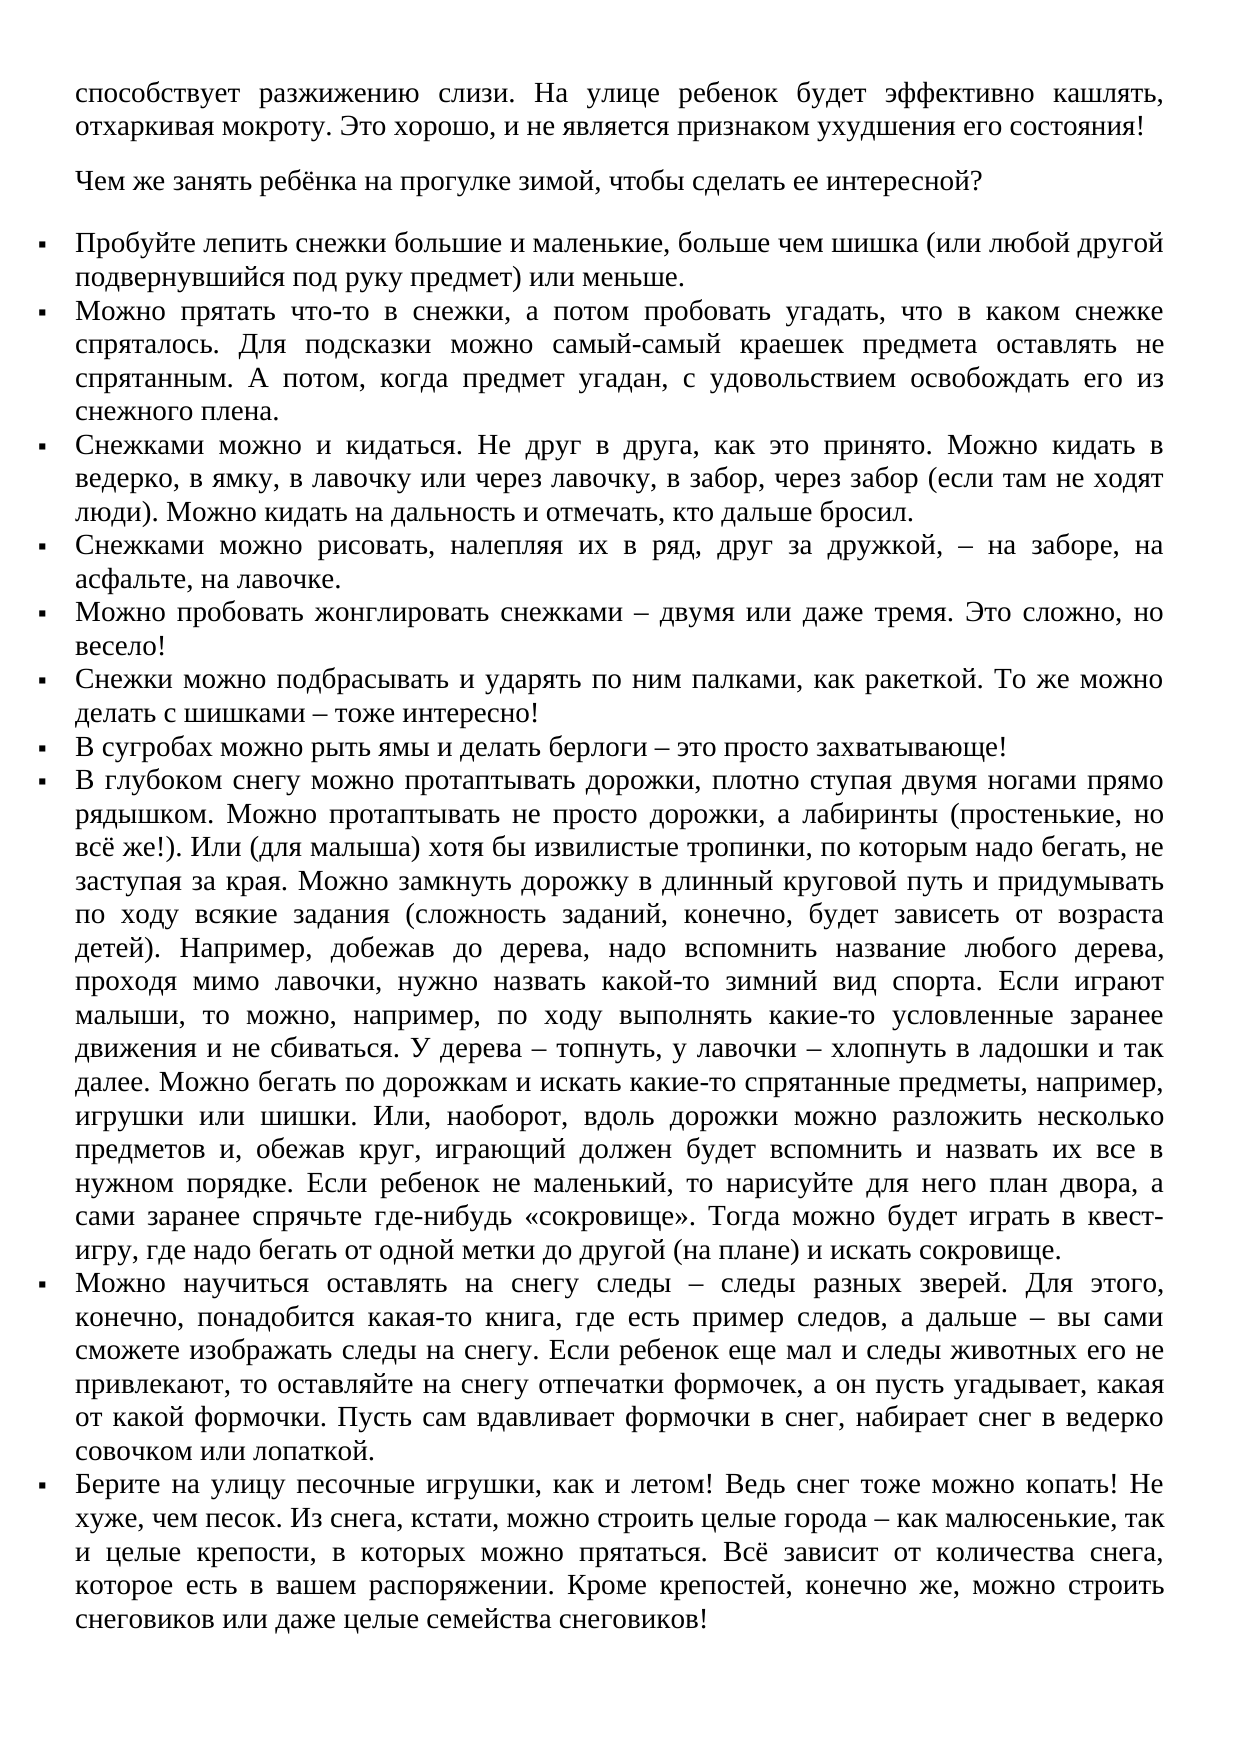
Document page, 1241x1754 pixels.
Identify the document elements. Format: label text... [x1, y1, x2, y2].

list В глубоком снегу можно протаптывать дорожки, плотно ступая двумя ногами прямо рядышком. Можно протаптывать не просто дорожки, а лабиринты (простенькие, но всё же!). Или (для малыша) хотя бы извилистые тропинки, по которым надо бегать, не заступая за края. Можно замкнуть дорожку в длинный круговой путь и придумывать по ходу всякие задания (сложность заданий, конечно, будет зависеть от возраста детей). Например, добежав до дерева, надо вспомнить название любого дерева, проходя мимо лавочки, нужно назвать какой-то зимний вид спорта. Если играют малыши, то можно, например, по ходу выполнять какие-то условленные заранее движения и не сбиваться. У дерева – топнуть, у лавочки – хлопнуть в ладошки и так далее. Можно бегать по дорожкам и искать какие-то спрятанные предметы, например, игрушки или шишки. Или, наоборот, вдоль дорожки можно разложить несколько предметов и, обежав круг, играющий должен будет вспомнить и назвать их все в нужном порядке. Если ребенок не маленький, то нарисуйте для него план двора, а сами заранее спрячьте где-нибудь «сокровище». Тогда можно будет играть в квест-игру, где надо бегать от одной метки до другой (на плане) и искать сокровище. [37, 762, 1165, 1265]
list Снежками можно и кидаться. Не друг в друга, как это принято. Можно кидать в ведерко, в ямку, в лавочку или через лавочку, в забор, через забор (если там не ходят люди). Можно кидать на дальность и отмечать, кто дальше бросил. [37, 427, 1165, 527]
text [75, 75, 1165, 142]
list В сугробах можно рыть ямы и делать берлоги – это просто захватывающе! [37, 729, 1165, 762]
text Чем же занять ребёнка на прогулке зимой, чтобы сделать ее интересной? [75, 163, 1165, 196]
list Можно прятать что-то в снежки, а потом пробовать угадать, что в каком снежке спряталось. Для подсказки можно самый-самый краешек предмета оставлять не спрятанным. А потом, когда предмет угадан, с удовольствием освобождать его из снежного плена. [37, 293, 1165, 427]
list Снежками можно рисовать, налепляя их в ряд, друг за дружкой, – на заборе, на асфальте, на лавочке. [37, 527, 1165, 594]
list Пробуйте лепить снежки большие и маленькие, больше чем шишка (или любой другой подвернувшийся под руку предмет) или меньше. [37, 226, 1165, 293]
list Можно пробовать жонглировать снежками – двумя или даже тремя. Это сложно, но весело! [37, 594, 1165, 662]
list Снежки можно подбрасывать и ударять по ним палками, как ракеткой. То же можно делать с шишками – тоже интересно! [37, 662, 1165, 729]
list Берите на улицу песочные игрушки, как и летом! Ведь снег тоже можно копать! Не хуже, чем песок. Из снега, кстати, можно строить целые города – как малюсенькие, так и целые крепости, в которых можно прятаться. Всё зависит от количества снега, которое есть в вашем распоряжении. Кроме крепостей, конечно же, можно строить снеговиков или даже целые семейства снеговиков! [37, 1467, 1165, 1634]
list Можно научиться оставлять на снегу следы – следы разных зверей. Для этого, конечно, понадобится какая-то книга, где есть пример следов, а дальше – вы сами сможете изображать следы на снегу. Если ребенок еще мал и следы животных его не привлекают, то оставляйте на снегу отпечатки формочек, а он пусть угадывает, какая от какой формочки. Пусть сам вдавливает формочки в снег, набирает снег в ведерко совочком или лопаткой. [37, 1265, 1165, 1467]
